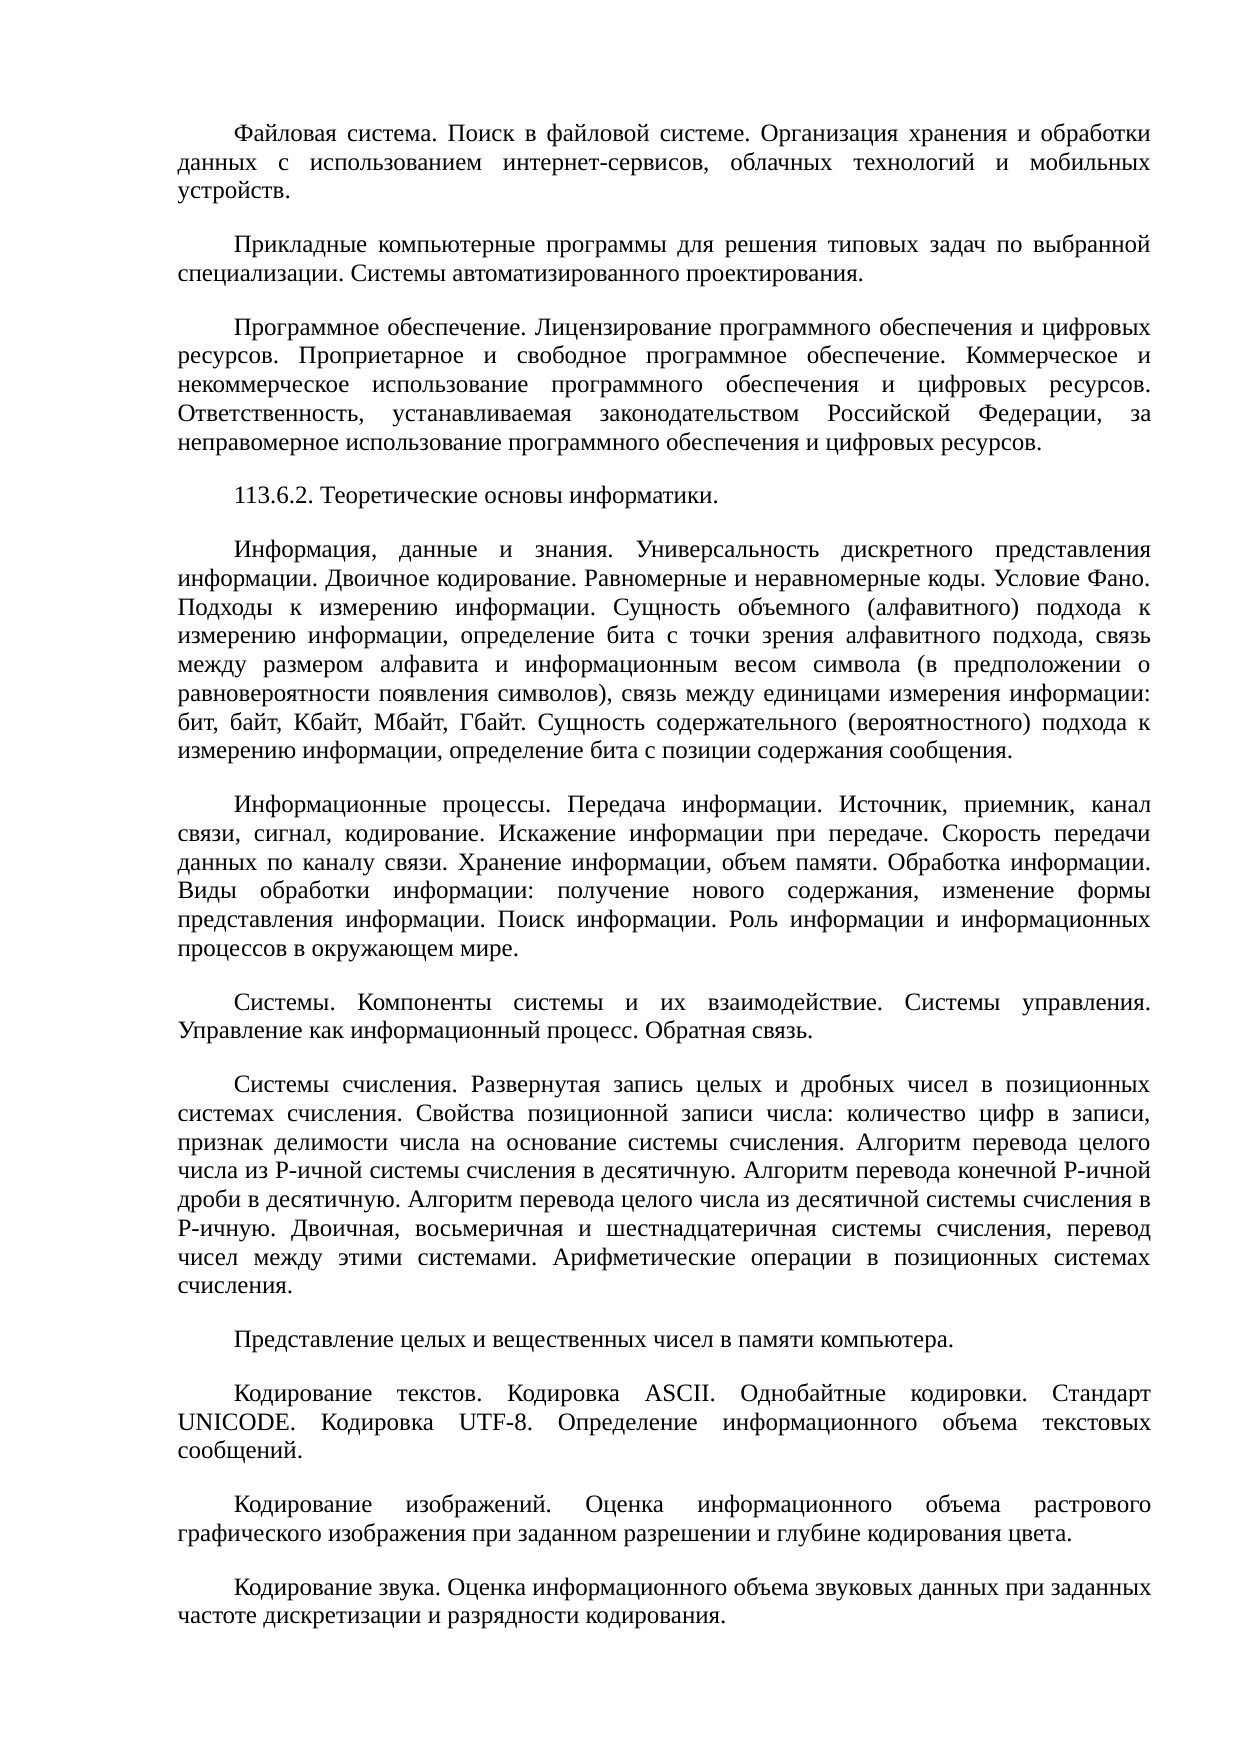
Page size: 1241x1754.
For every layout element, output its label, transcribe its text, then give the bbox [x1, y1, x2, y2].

text Информация, данные и знания. Универсальность дискретного представления информации. Двоичное кодирование. Равномерные и неравномерные коды. Условие Фано. Подходы к измерению информации. Сущность объемного (алфавитного) подхода к измерению информации, определение бита с точки зрения алфавитного подхода, связь между размером алфавита и информационным весом символа (в предположении о равновероятности появления символов), связь между единицами измерения информации: бит, байт, Кбайт, Мбайт, Гбайт. Сущность содержательного (вероятностного) подхода к измерению информации, определение бита с позиции содержания сообщения. [177, 534, 1152, 764]
text 113.6.2. Теоретические основы информатики. [177, 481, 1152, 509]
text Системы счисления. Развернутая запись целых и дробных чисел в позиционных системах счисления. Свойства позиционной записи числа: количество цифр в записи, признак делимости числа на основание системы счисления. Алгоритм перевода целого числа из P-ичной системы счисления в десятичную. Алгоритм перевода конечной P-ичной дроби в десятичную. Алгоритм перевода целого числа из десятичной системы счисления в P-ичную. Двоичная, восьмеричная и шестнадцатеричная системы счисления, перевод чисел между этими системами. Арифметические операции в позиционных системах счисления. [177, 1069, 1152, 1299]
text Информационные процессы. Передача информации. Источник, приемник, канал связи, сигнал, кодирование. Искажение информации при передаче. Скорость передачи данных по каналу связи. Хранение информации, объем памяти. Обработка информации. Виды обработки информации: получение нового содержания, изменение формы представления информации. Поиск информации. Роль информации и информационных процессов в окружающем мире. [177, 789, 1152, 962]
text Кодирование звука. Оценка информационного объема звуковых данных при заданных частоте дискретизации и разрядности кодирования. [177, 1572, 1152, 1629]
text Системы. Компоненты системы и их взаимодействие. Системы управления. Управление как информационный процесс. Обратная связь. [177, 987, 1152, 1044]
text Файловая система. Поиск в файловой системе. Организация хранения и обработки данных с использованием интернет-сервисов, облачных технологий и мобильных устройств. [177, 118, 1152, 204]
text Представление целых и вещественных чисел в памяти компьютера. [177, 1324, 1152, 1353]
text Прикладные компьютерные программы для решения типовых задач по выбранной специализации. Системы автоматизированного проектирования. [177, 229, 1152, 287]
text Кодирование текстов. Кодировка ASCII. Однобайтные кодировки. Стандарт UNICODE. Кодировка UTF-8. Определение информационного объема текстовых сообщений. [177, 1378, 1152, 1464]
text Кодирование изображений. Оценка информационного объема растрового графического изображения при заданном разрешении и глубине кодирования цвета. [177, 1489, 1152, 1547]
text Программное обеспечение. Лицензирование программного обеспечения и цифровых ресурсов. Проприетарное и свободное программное обеспечение. Коммерческое и некоммерческое использование программного обеспечения и цифровых ресурсов. Ответственность, устанавливаемая законодательством Российской Федерации, за неправомерное использование программного обеспечения и цифровых ресурсов. [177, 312, 1152, 456]
